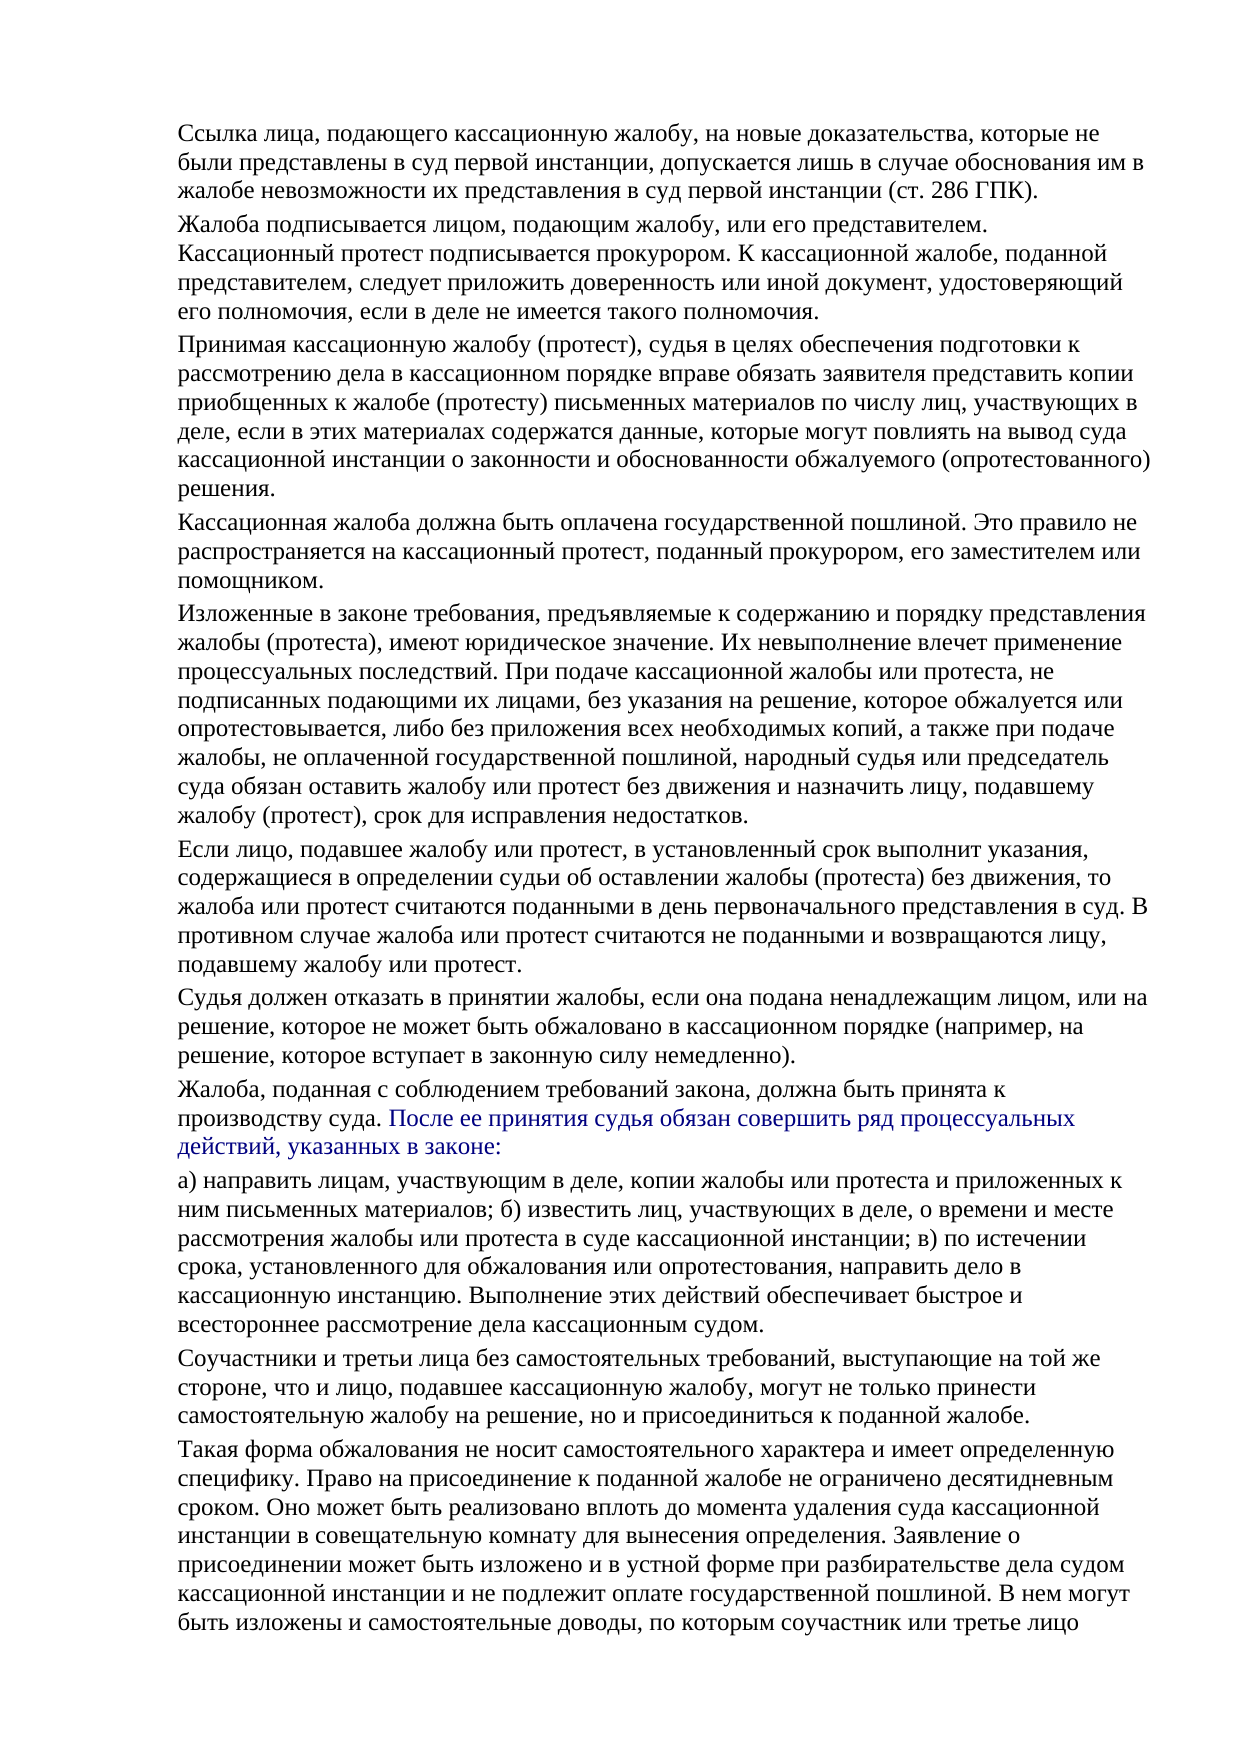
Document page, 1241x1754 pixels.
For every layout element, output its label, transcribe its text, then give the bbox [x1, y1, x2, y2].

text Жалоба, поданная с соблюдением требований закона, должна быть принята к производству суда. После ее принятия судья обязан совершить ряд процессуальных действий, указанных в законе: [177, 1074, 1152, 1160]
text Жалоба подписывается лицом, подающим жалобу, или его представителем. Кассационный протест подписывается прокурором. К кассационной жалобе, поданной представителем, следует приложить доверенность или иной документ, удостоверяющий его полномочия, если в деле не имеется такого полномочия. [177, 209, 1152, 324]
text Если лицо, подавшее жалобу или протест, в установленный срок выполнит указания, содержащиеся в определении судьи об оставлении жалобы (протеста) без движения, то жалоба или протест считаются поданными в день первоначального представления в суд. В противном случае жалоба или протест считаются не поданными и возвращаются лицу, подавшему жалобу или протест. [177, 834, 1152, 977]
text а) направить лицам, участвующим в деле, копии жалобы или протеста и приложенных к ним письменных материалов; б) известить лиц, участвующих в деле, о времени и месте рассмотрения жалобы или протеста в суде кассационной инстанции; в) по истечении срока, установленного для обжалования или опротестования, направить дело в кассационную инстанцию. Выполнение этих действий обеспечивает быстрое и всестороннее рассмотрение дела кассационным судом. [177, 1165, 1152, 1338]
text Ссылка лица, подающего кассационную жалобу, на новые доказательства, которые не были представлены в суд первой инстанции, допускается лишь в случае обоснования им в жалобе невозможности их представления в суд первой инстанции (ст. 286 ГПК). [177, 118, 1152, 204]
text Изложенные в законе требования, предъявляемые к содержанию и порядку представления жалобы (протеста), имеют юридическое значение. Их невыполнение влечет применение процессуальных последствий. При подаче кассационной жалобы или протеста, не подписанных подающими их лицами, без указания на решение, которое обжалуется или опротестовывается, либо без приложения всех необходимых копий, а также при подаче жалобы, не оплаченной государственной пошлиной, народный судья или председатель суда обязан оставить жалобу или протест без движения и назначить лицу, подавшему жалобу (протест), срок для исправления недостатков. [177, 598, 1152, 828]
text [177, 1434, 1152, 1635]
text Кассационная жалоба должна быть оплачена государственной пошлиной. Это правило не распространяется на кассационный протест, поданный прокурором, его заместителем или помощником. [177, 507, 1152, 593]
text Судья должен отказать в принятии жалобы, если она подана ненадлежащим лицом, или на решение, которое не может быть обжаловано в кассационном порядке (например, на решение, которое вступает в законную силу немедленно). [177, 982, 1152, 1069]
text Принимая кассационную жалобу (протест), судья в целях обеспечения подготовки к рассмотрению дела в кассационном порядке вправе обязать заявителя представить копии приобщенных к жалобе (протесту) письменных материалов по числу лиц, участвующих в деле, если в этих материалах содержатся данные, которые могут повлиять на вывод суда кассационной инстанции о законности и обоснованности обжалуемого (опротестованного) решения. [177, 329, 1152, 502]
text Соучастники и третьи лица без самостоятельных требований, выступающие на той же стороне, что и лицо, подавшее кассационную жалобу, могут не только принести самостоятельную жалобу на решение, но и присоединиться к поданной жалобе. [177, 1343, 1152, 1429]
